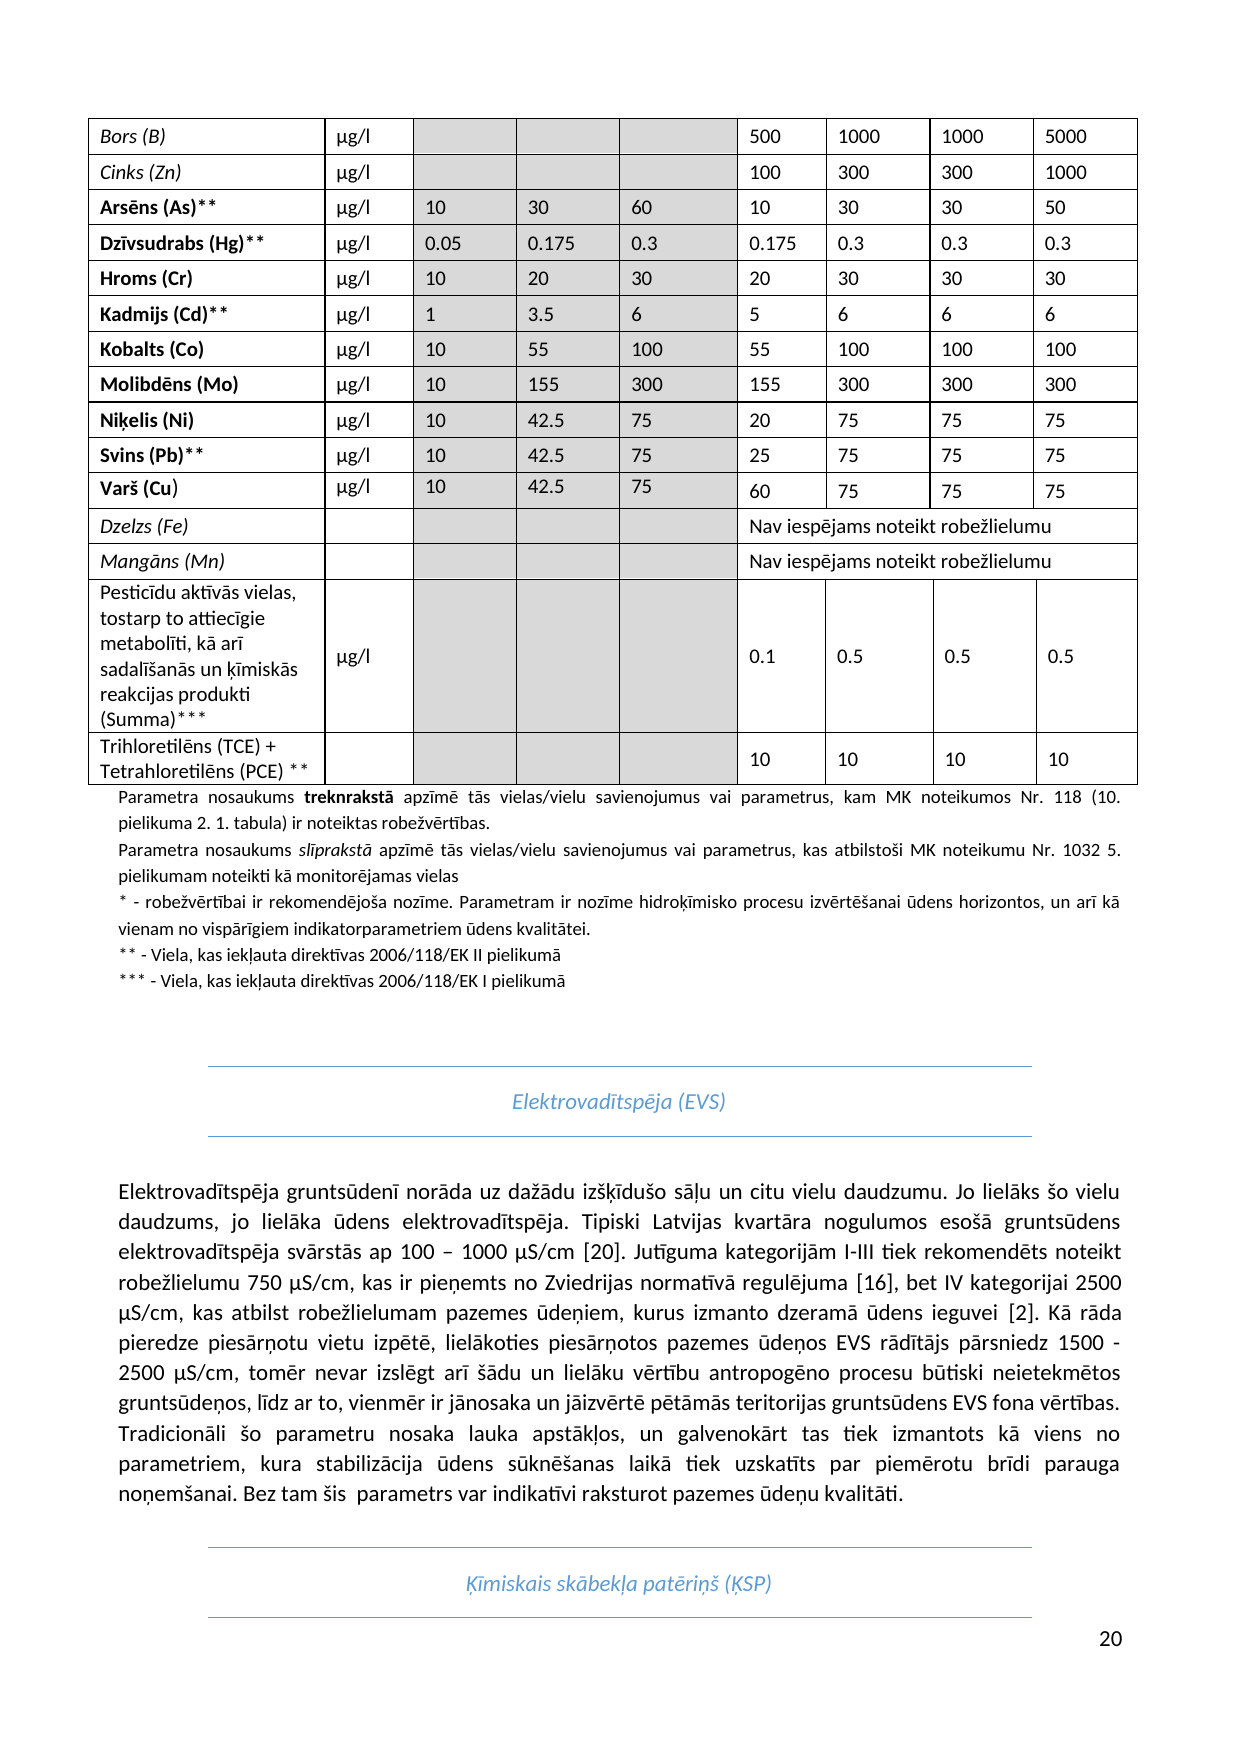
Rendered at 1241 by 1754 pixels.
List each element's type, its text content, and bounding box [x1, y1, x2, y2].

table_cell 42.5 [517, 438, 619, 472]
table_cell [414, 544, 516, 578]
table_cell 10 [414, 332, 516, 366]
table_cell µg/l [326, 261, 413, 295]
table_cell 6 [620, 296, 737, 331]
table_cell 75 [1034, 438, 1137, 472]
table_cell 30 [827, 261, 929, 295]
table_cell 30 [517, 190, 619, 224]
table_cell 155 [738, 367, 826, 401]
table_cell 10 [826, 733, 933, 784]
table_cell 1000 [931, 119, 1033, 153]
table_cell Svins (Pb)** [89, 438, 324, 472]
table_cell 0.5 [934, 580, 1036, 732]
table_cell Niķelis (Ni) [89, 403, 324, 437]
table_cell 75 [620, 473, 737, 508]
table_cell 55 [517, 332, 619, 366]
table_cell Varš (Cu) [89, 473, 324, 508]
table_cell 75 [620, 438, 737, 472]
table_cell 30 [1034, 261, 1137, 295]
table_cell Cinks (Zn) [89, 155, 324, 189]
table_cell [414, 733, 516, 784]
table_cell [620, 509, 737, 543]
table_cell [326, 509, 413, 543]
table_cell [414, 155, 516, 189]
table_cell 0.175 [738, 225, 826, 260]
table_cell 300 [1034, 367, 1137, 401]
table_cell Trihloretilēns (TCE) + Tetrahloretilēns (PCE) ** [89, 733, 324, 784]
table_cell µg/l [326, 438, 413, 472]
text Ķīmiskais skābekļa patēriņš (ĶSP) [208, 1548, 1032, 1617]
table_cell 42.5 [517, 473, 619, 508]
table_cell [517, 155, 619, 189]
table_cell [620, 119, 737, 153]
table_cell 20 [738, 261, 826, 295]
table_cell 75 [827, 438, 929, 472]
table_cell 75 [931, 403, 1033, 437]
table_cell [414, 119, 516, 153]
table_cell 0.5 [1037, 580, 1137, 732]
table_cell 10 [414, 261, 516, 295]
table_cell 3.5 [517, 296, 619, 331]
table_cell 60 [620, 190, 737, 224]
table_cell µg/l [326, 580, 413, 732]
table_cell 300 [931, 155, 1033, 189]
table_cell 75 [827, 473, 929, 508]
text Elektrovadītspēja gruntsūdenī norāda uz dažādu izšķīdušo sāļu un citu vielu daudzumu. Jo lielāks šo vielu daudzums, jo lielāka ūdens elektrovadītspēja. Tipiski Latvijas kvartāra nogulumos esošā gruntsūdens elektrovadītspēja svārstās ap 100 – 1000 µS/cm. Jutīguma kategorijām I-III tiek rekomendēts noteikt robežlielumu 750 µS/cm, kas ir pieņemts no Zviedrijas normatīvā regulējuma , bet IV kategorijai 2500 µS/cm, kas atbilst robežlielumam pazemes ūdeņiem, kurus izmanto dzeramā ūdens ieguvei. Kā rāda pieredze piesārņotu vietu izpētē, lielākoties piesārņotos pazemes ūdeņos EVS rādītājs pārsniedz 1500 - 2500 µS/cm, tomēr nevar izslēgt arī šādu un lielāku vērtību antropogēno procesu būtiski neietekmētos gruntsūdeņos, līdz ar to, vienmēr ir jānosaka un jāizvērtē pētāmās teritorijas gruntsūdens EVS fona vērtības. Tradicionāli šo parametru nosaka lauka apstākļos, un galvenokārt tas tiek izmantots kā viens no parametriem, kura stabilizācija ūdens sūknēšanas laikā tiek uzskatīts par piemērotu brīdi parauga noņemšanai. Bez tam šis parametrs var indikatīvi raksturot pazemes ūdeņu kvalitāti. [118, 1177, 1122, 1507]
table_cell 20 [517, 261, 619, 295]
table_cell 10 [934, 733, 1036, 784]
table_cell Arsēns (As)** [89, 190, 324, 224]
table_cell [414, 580, 516, 732]
table_cell 1000 [827, 119, 929, 153]
table_cell µg/l [326, 225, 413, 260]
table_cell 0.3 [931, 225, 1033, 260]
table_cell 10 [738, 190, 826, 224]
table_cell 6 [1034, 296, 1137, 331]
table_cell 5000 [1034, 119, 1137, 153]
table_cell 0.1 [738, 580, 825, 732]
table_cell 10 [738, 733, 825, 784]
text ** - Viela, kas iekļauta direktīvas 2006/118/EK II pielikumā [118, 943, 1122, 966]
table_cell 50 [1034, 190, 1137, 224]
table_cell 75 [620, 403, 737, 437]
table_cell 25 [738, 438, 826, 472]
text Parametra nosaukums treknrakstā apzīmē tās vielas/vielu savienojumus vai parametrus, kam MK noteikumos Nr. 118 (10. pielikuma 2. 1. tabula) ir noteiktas robežvērtības. [118, 785, 1122, 834]
table_cell 0.3 [620, 225, 737, 260]
table_cell Kobalts (Co) [89, 332, 324, 366]
table_cell Nav iespējams noteikt robežlielumu [738, 509, 1137, 543]
table_cell 300 [827, 155, 929, 189]
table_cell 1 [414, 296, 516, 331]
table_cell µg/l [326, 403, 413, 437]
text Elektrovadītspēja (EVS) [208, 1067, 1032, 1136]
table_cell 0.3 [1034, 225, 1137, 260]
table_cell µg/l [326, 119, 413, 153]
table_cell 0.05 [414, 225, 516, 260]
table_cell [517, 544, 619, 578]
table_cell 100 [827, 332, 929, 366]
table_cell Pesticīdu aktīvās vielas, tostarp to attiecīgie metabolīti, kā arī sadalīšanās un ķīmiskās reakcijas produkti (Summa)*** [89, 580, 324, 732]
table_cell [517, 580, 619, 732]
table_cell 10 [414, 403, 516, 437]
table_cell 300 [931, 367, 1033, 401]
table_cell 5 [738, 296, 826, 331]
table_cell 55 [738, 332, 826, 366]
table_cell 0.3 [827, 225, 929, 260]
text Parametra nosaukums slīprakstā apzīmē tās vielas/vielu savienojumus vai parametrus, kas atbilstoši MK noteikumu Nr. 1032 5. pielikumam noteikti kā monitorējamas vielas [118, 838, 1122, 887]
table_cell µg/l [326, 473, 413, 508]
table_cell 6 [827, 296, 929, 331]
table_cell Nav iespējams noteikt robežlielumu [738, 544, 1137, 578]
table_cell 100 [620, 332, 737, 366]
table_cell 20 [738, 403, 826, 437]
table_cell 75 [1034, 403, 1137, 437]
table_cell 100 [1034, 332, 1137, 366]
table_cell [517, 733, 619, 784]
text * - robežvērtībai ir rekomendējoša nozīme. Parametram ir nozīme hidroķīmisko procesu izvērtēšanai ūdens horizontos, un arī kā vienam no vispārīgiem indikatorparametriem ūdens kvalitātei. [118, 890, 1122, 940]
table_cell 100 [738, 155, 826, 189]
table_cell 30 [827, 190, 929, 224]
table_cell 6 [931, 296, 1033, 331]
table_cell µg/l [326, 367, 413, 401]
table_cell 1000 [1034, 155, 1137, 189]
table_cell 30 [931, 190, 1033, 224]
table_cell 10 [414, 190, 516, 224]
table_cell 30 [620, 261, 737, 295]
table_cell 10 [414, 473, 516, 508]
table_cell 10 [414, 438, 516, 472]
table_cell Mangāns (Mn) [89, 544, 324, 578]
table_cell 75 [931, 438, 1033, 472]
table_cell µg/l [326, 332, 413, 366]
table_cell 155 [517, 367, 619, 401]
table_cell 30 [931, 261, 1033, 295]
table_cell 42.5 [517, 403, 619, 437]
table_cell 10 [1037, 733, 1137, 784]
table_cell µg/l [326, 296, 413, 331]
table_cell µg/l [326, 190, 413, 224]
table_cell [620, 733, 737, 784]
table_cell Bors (B) [89, 119, 324, 153]
text *** - Viela, kas iekļauta direktīvas 2006/118/EK I pielikumā [118, 969, 1122, 992]
table_cell 75 [827, 403, 929, 437]
table_cell 0.175 [517, 225, 619, 260]
table_cell [620, 544, 737, 578]
table_cell Kadmijs (Cd)** [89, 296, 324, 331]
table_cell 300 [620, 367, 737, 401]
table_cell 60 [738, 473, 826, 508]
table_cell [326, 544, 413, 578]
table_cell 75 [931, 473, 1033, 508]
table_cell 10 [414, 367, 516, 401]
table_cell Molibdēns (Mo) [89, 367, 324, 401]
table_cell [517, 509, 619, 543]
table_cell [414, 509, 516, 543]
table_cell Dzīvsudrabs (Hg)** [89, 225, 324, 260]
table_cell Hroms (Cr) [89, 261, 324, 295]
table_cell [326, 733, 413, 784]
table_cell 100 [931, 332, 1033, 366]
table_cell [620, 155, 737, 189]
table_cell Dzelzs (Fe) [89, 509, 324, 543]
table_cell 500 [738, 119, 826, 153]
table_cell [517, 119, 619, 153]
table_cell 300 [827, 367, 929, 401]
table_cell 75 [1034, 473, 1137, 508]
table_cell 0.5 [826, 580, 933, 732]
table_cell µg/l [326, 155, 413, 189]
table_cell [620, 580, 737, 732]
